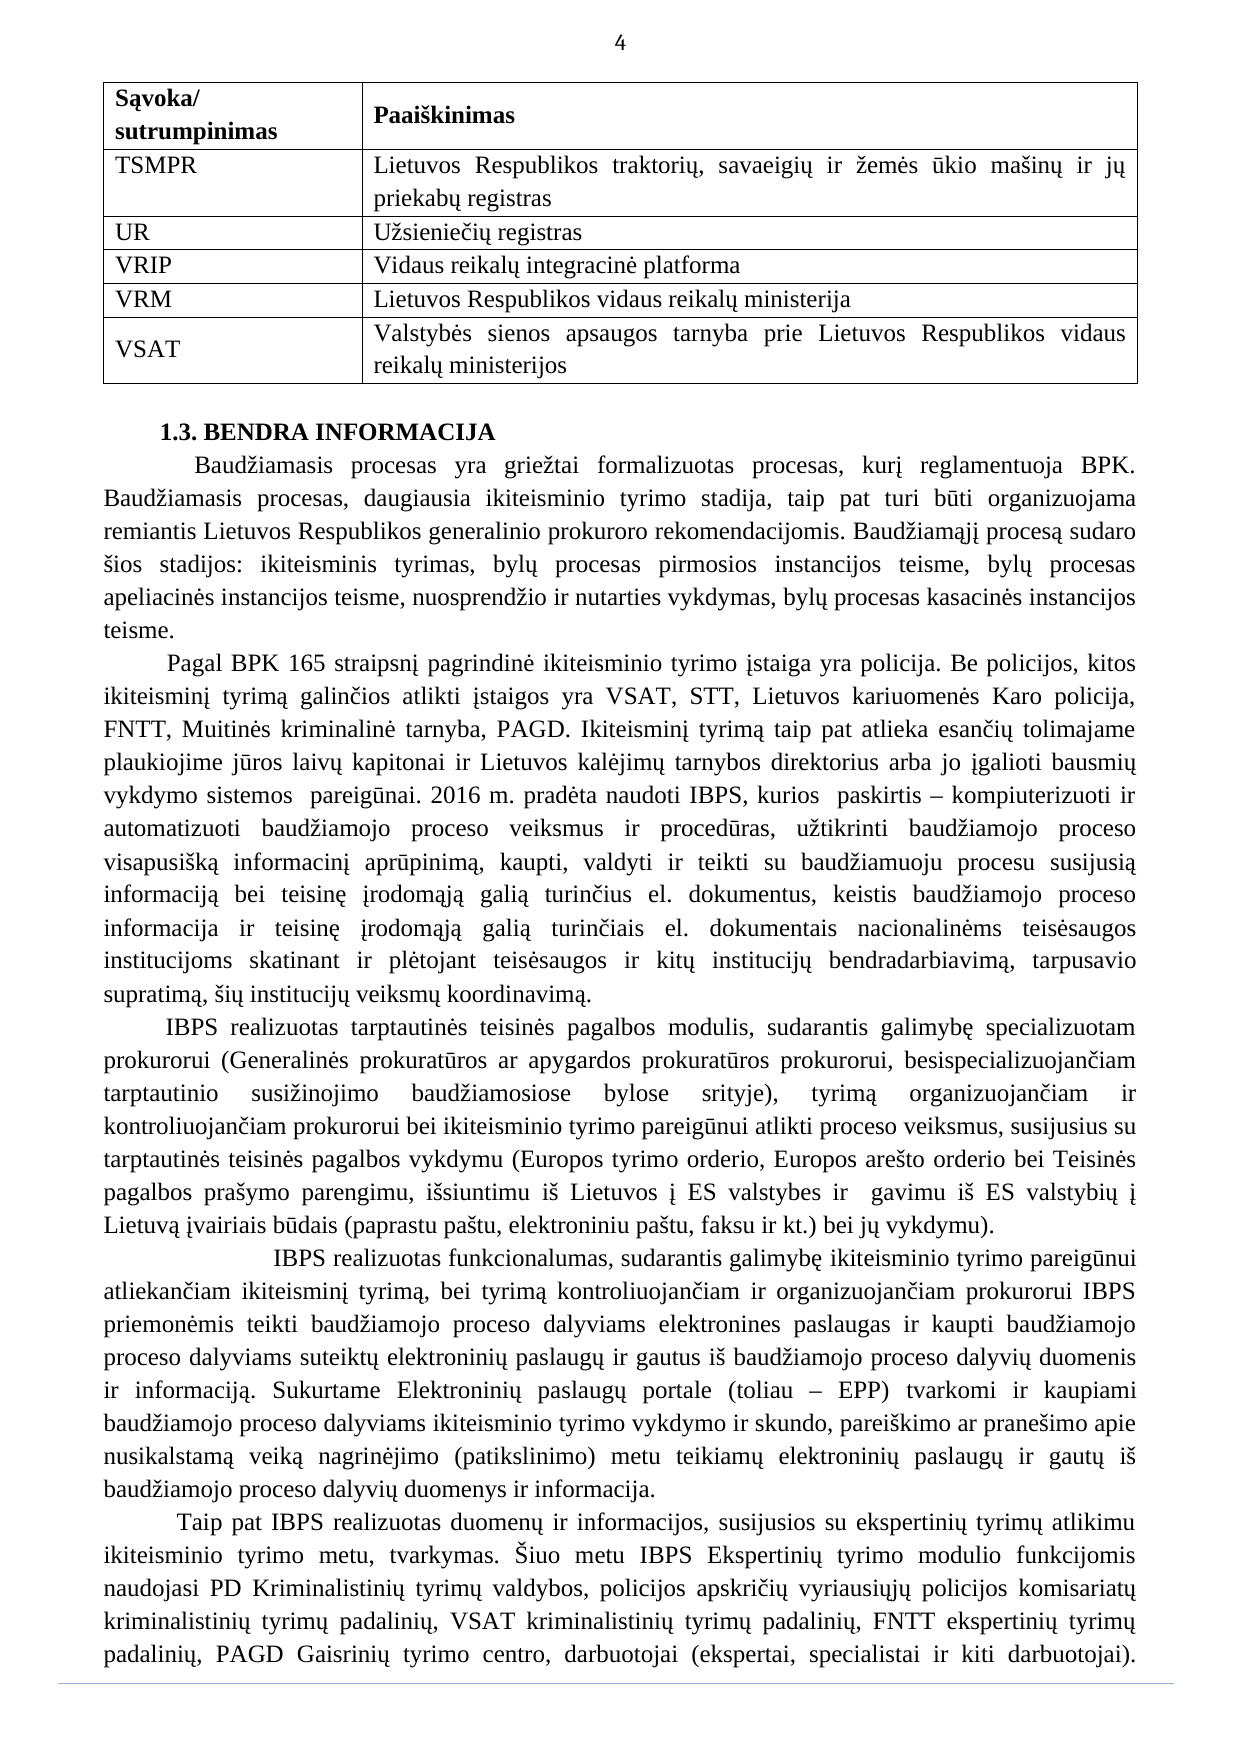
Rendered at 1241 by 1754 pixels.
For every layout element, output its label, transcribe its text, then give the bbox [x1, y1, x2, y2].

table_cell UR [104, 217, 362, 249]
table_header Sąvoka/ sutrumpinimas [104, 83, 362, 149]
table_cell VRM [104, 284, 362, 317]
text Pagal BPK 165 straipsnį pagrindinė ikiteisminio tyrimo įstaiga yra policija. Be policijos, kitos ikiteisminį tyrimą galinčios atlikti įstaigos yra VSAT, STT, Lietuvos kariuomenės Karo policija, FNTT, Muitinės kriminalinė tarnyba, PAGD. Ikiteisminį tyrimą taip pat atlieka esančių tolimajame plaukiojime jūros laivų kapitonai ir Lietuvos kalėjimų tarnybos direktorius arba jo įgalioti bausmių vykdymo sistemos pareigūnai. 2016 m. pradėta naudoti IBPS, kurios paskirtis – kompiuterizuoti ir automatizuoti baudžiamojo proceso veiksmus ir procedūras, užtikrinti baudžiamojo proceso visapusišką informacinį aprūpinimą, kaupti, valdyti ir teikti su baudžiamuoju procesu susijusią informaciją bei teisinę įrodomąją galią turinčius el. dokumentus, keistis baudžiamojo proceso informacija ir teisinę įrodomąją galią turinčiais el. dokumentais nacionalinėms teisėsaugos institucijoms skatinant ir plėtojant teisėsaugos ir kitų institucijų bendradarbiavimą, tarpusavio supratimą, šių institucijų veiksmų koordinavimą. [103, 648, 1137, 1007]
text IBPS realizuotas funkcionalumas, sudarantis galimybę ikiteisminio tyrimo pareigūnui atliekančiam ikiteisminį tyrimą, bei tyrimą kontroliuojančiam ir organizuojančiam prokurorui IBPS priemonėmis teikti baudžiamojo proceso dalyviams elektronines paslaugas ir kaupti baudžiamojo proceso dalyviams suteiktų elektroninių paslaugų ir gautus iš baudžiamojo proceso dalyvių duomenis ir informaciją. Sukurtame Elektroninių paslaugų portale (toliau – EPP) tvarkomi ir kaupiami baudžiamojo proceso dalyviams ikiteisminio tyrimo vykdymo ir skundo, pareiškimo ar pranešimo apie nusikalstamą veiką nagrinėjimo (patikslinimo) metu teikiamų elektroninių paslaugų ir gautų iš baudžiamojo proceso dalyvių duomenys ir informacija. [103, 1243, 1137, 1503]
table_header Paaiškinimas [363, 83, 1137, 149]
table_cell Valstybės sienos apsaugos tarnyba prie Lietuvos Respublikos vidaus reikalų ministerijos [363, 318, 1137, 383]
text 1.3. BENDRA INFORMACIJA [103, 417, 1137, 446]
table_cell Užsieniečių registras [363, 217, 1137, 249]
table_cell VRIP [104, 250, 362, 283]
table_cell Lietuvos Respublikos traktorių, savaeigių ir žemės ūkio mašinų ir jų priekabų registras [363, 150, 1137, 216]
text Baudžiamasis procesas yra griežtai formalizuotas procesas, kurį reglamentuoja BPK. Baudžiamasis procesas, daugiausia ikiteisminio tyrimo stadija, taip pat turi būti organizuojama remiantis Lietuvos Respublikos generalinio prokuroro rekomendacijomis. Baudžiamąjį procesą sudaro šios stadijos: ikiteisminis tyrimas, bylų procesas pirmosios instancijos teisme, bylų procesas apeliacinės instancijos teisme, nuosprendžio ir nutarties vykdymas, bylų procesas kasacinės instancijos teisme. [103, 450, 1137, 644]
table_cell TSMPR [104, 150, 362, 216]
table_cell VSAT [104, 318, 362, 383]
table_cell Vidaus reikalų integracinė platforma [363, 250, 1137, 283]
text IBPS realizuotas tarptautinės teisinės pagalbos modulis, sudarantis galimybę specializuotam prokurorui (Generalinės prokuratūros ar apygardos prokuratūros prokurorui, besispecializuojančiam tarptautinio susižinojimo baudžiamosiose bylose srityje), tyrimą organizuojančiam ir kontroliuojančiam prokurorui bei ikiteisminio tyrimo pareigūnui atlikti proceso veiksmus, susijusius su tarptautinės teisinės pagalbos vykdymu (Europos tyrimo orderio, Europos arešto orderio bei Teisinės pagalbos prašymo parengimu, išsiuntimu iš Lietuvos į ES valstybes ir gavimu iš ES valstybių į Lietuvą įvairiais būdais (paprastu paštu, elektroniniu paštu, faksu ir kt.) bei jų vykdymu). [103, 1012, 1137, 1238]
table_cell Lietuvos Respublikos vidaus reikalų ministerija [363, 284, 1137, 317]
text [103, 1507, 1137, 1668]
